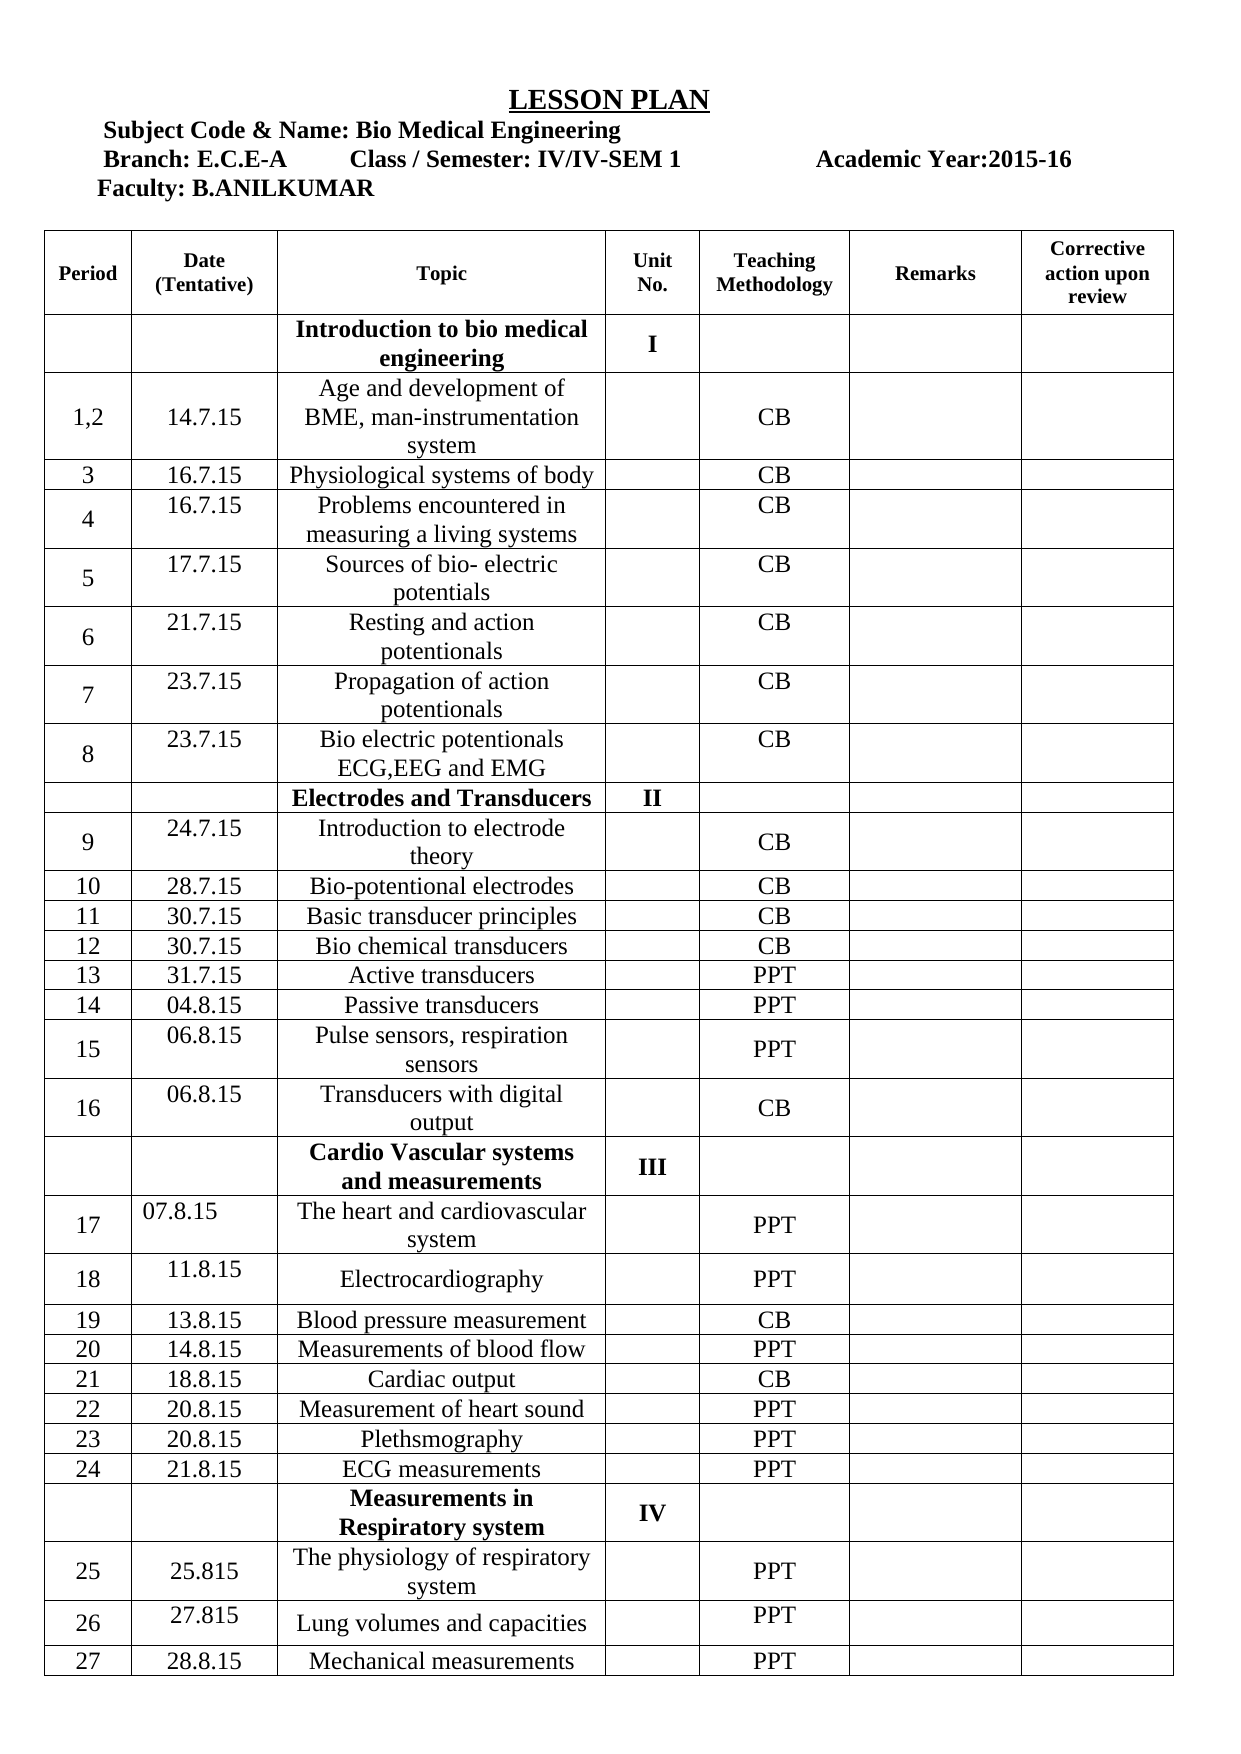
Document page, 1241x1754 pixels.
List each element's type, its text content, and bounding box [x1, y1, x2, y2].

table_cell Physiological systems of body [278, 460, 605, 489]
table_cell I [606, 315, 699, 372]
table_cell [1022, 1196, 1173, 1253]
table_cell [850, 1424, 1021, 1453]
table_cell PPT [700, 961, 849, 989]
table_cell 22 [45, 1394, 131, 1423]
table_cell 14 [45, 990, 131, 1019]
table_cell Passive transducers [278, 990, 605, 1019]
table_cell [850, 1137, 1021, 1195]
table_cell [1022, 607, 1173, 665]
table_cell Introduction to bio medical engineering [278, 315, 605, 372]
table_cell [606, 1335, 699, 1363]
table_cell PPT [700, 1394, 849, 1423]
table_cell 30.7.15 [132, 901, 277, 930]
table_cell 06.8.15 [132, 1020, 277, 1078]
table_cell CB [700, 549, 849, 606]
table_cell Plethsmography [278, 1424, 605, 1453]
table_cell [1022, 490, 1173, 548]
table_cell 23.7.15 [132, 666, 277, 723]
table_cell 1,2 [45, 373, 131, 459]
table_cell IV [606, 1484, 699, 1541]
table_cell 04.8.15 [132, 990, 277, 1019]
table_cell 27.815 [132, 1601, 277, 1645]
table_cell PPT [700, 1254, 849, 1304]
table_cell 14.7.15 [132, 373, 277, 459]
table_cell Introduction to electrode theory [278, 813, 605, 870]
table_cell [132, 1137, 277, 1195]
table_cell 21.7.15 [132, 607, 277, 665]
table_cell [1022, 1601, 1173, 1645]
table_cell [606, 373, 699, 459]
table_cell Measurements in Respiratory system [278, 1484, 605, 1541]
table_cell [850, 871, 1021, 900]
table_cell [850, 990, 1021, 1019]
table_cell [1022, 1305, 1173, 1333]
text Faculty: B.ANILKUMAR [66, 173, 1153, 202]
table_cell Measurement of heart sound [278, 1394, 605, 1423]
table_cell 15 [45, 1020, 131, 1078]
table_cell 30.7.15 [132, 931, 277, 959]
table_cell [45, 1484, 131, 1541]
table_cell [1022, 1364, 1173, 1393]
table_cell III [606, 1137, 699, 1195]
table_cell Problems encountered in measuring a living systems [278, 490, 605, 548]
table_cell PPT [700, 1601, 849, 1645]
table_cell [850, 607, 1021, 665]
table_cell 24.7.15 [132, 813, 277, 870]
table_cell 14.8.15 [132, 1335, 277, 1363]
table_cell Bio chemical transducers [278, 931, 605, 959]
table_cell [850, 1079, 1021, 1136]
table_cell [1022, 1254, 1173, 1304]
table_cell [606, 871, 699, 900]
table_cell [1022, 931, 1173, 959]
table_cell [45, 315, 131, 372]
table_cell 18 [45, 1254, 131, 1304]
table_cell 10 [45, 871, 131, 900]
table_cell [45, 1137, 131, 1195]
table_cell 20 [45, 1335, 131, 1363]
table_cell 27 [45, 1646, 131, 1675]
table_cell PPT [700, 1020, 849, 1078]
table_cell 17.7.15 [132, 549, 277, 606]
table_cell PPT [700, 1542, 849, 1599]
text LESSON PLAN [66, 82, 1153, 115]
table_cell [1022, 549, 1173, 606]
table_cell Propagation of action potentionals [278, 666, 605, 723]
table_cell 17 [45, 1196, 131, 1253]
table_cell [1022, 901, 1173, 930]
table_cell [606, 1020, 699, 1078]
table_cell 20.8.15 [132, 1424, 277, 1453]
table_cell [1022, 460, 1173, 489]
table_cell [850, 1196, 1021, 1253]
table_cell [850, 783, 1021, 812]
table_header Teaching Methodology [700, 231, 849, 313]
table_cell [700, 1484, 849, 1541]
table_cell [850, 1254, 1021, 1304]
table_header Corrective action upon review [1022, 231, 1173, 313]
table_cell [606, 1254, 699, 1304]
table_cell 28.8.15 [132, 1646, 277, 1675]
table_cell Active transducers [278, 961, 605, 989]
table_cell Bio electric potentionals ECG,EEG and EMG [278, 724, 605, 782]
table_cell [850, 549, 1021, 606]
table_cell Mechanical measurements [278, 1646, 605, 1675]
table_cell [606, 490, 699, 548]
table_cell PPT [700, 990, 849, 1019]
table_cell CB [700, 931, 849, 959]
table_header Unit No. [606, 231, 699, 313]
table_cell CB [700, 460, 849, 489]
table_cell 23 [45, 1424, 131, 1453]
table_cell 06.8.15 [132, 1079, 277, 1136]
table_cell PPT [700, 1335, 849, 1363]
table_cell CB [700, 490, 849, 548]
table_cell [606, 666, 699, 723]
table_cell Bio-potentional electrodes [278, 871, 605, 900]
table_cell CB [700, 1079, 849, 1136]
table_cell [606, 607, 699, 665]
table_cell PPT [700, 1424, 849, 1453]
table_cell [132, 1484, 277, 1541]
table_cell 12 [45, 931, 131, 959]
table_cell [850, 961, 1021, 989]
table_header Period [45, 231, 131, 313]
table_cell [700, 315, 849, 372]
table_cell [850, 1484, 1021, 1541]
table_cell II [606, 783, 699, 812]
table_cell [1022, 724, 1173, 782]
table_cell [1022, 1454, 1173, 1482]
table_cell 8 [45, 724, 131, 782]
table_cell [606, 1394, 699, 1423]
table_cell [606, 1601, 699, 1645]
table_cell 21 [45, 1364, 131, 1393]
table_cell [606, 931, 699, 959]
table_cell [1022, 1335, 1173, 1363]
table_cell 16.7.15 [132, 490, 277, 548]
table_cell CB [700, 373, 849, 459]
table_cell Pulse sensors, respiration sensors [278, 1020, 605, 1078]
table_cell [606, 1196, 699, 1253]
table_header Remarks [850, 231, 1021, 313]
table_cell 21.8.15 [132, 1454, 277, 1482]
table_cell 6 [45, 607, 131, 665]
table_cell Cardio Vascular systems and measurements [278, 1137, 605, 1195]
table_cell [1022, 1079, 1173, 1136]
table_cell 07.8.15 [132, 1196, 277, 1253]
table_cell [700, 783, 849, 812]
table_cell Blood pressure measurement [278, 1305, 605, 1333]
table_cell [850, 1305, 1021, 1333]
table_cell [850, 901, 1021, 930]
table_cell 18.8.15 [132, 1364, 277, 1393]
table_cell [850, 1020, 1021, 1078]
table_cell Electrocardiography [278, 1254, 605, 1304]
table_cell Transducers with digital output [278, 1079, 605, 1136]
table_cell [850, 1454, 1021, 1482]
table_cell [1022, 871, 1173, 900]
table_cell Measurements of blood flow [278, 1335, 605, 1363]
table_cell CB [700, 901, 849, 930]
table_cell [850, 813, 1021, 870]
table_cell [606, 961, 699, 989]
table_cell [850, 1601, 1021, 1645]
table_cell 19 [45, 1305, 131, 1333]
table_cell Basic transducer principles [278, 901, 605, 930]
table_cell CB [700, 1305, 849, 1333]
table_cell [850, 724, 1021, 782]
table_cell [45, 783, 131, 812]
table_cell 4 [45, 490, 131, 548]
table_cell [606, 901, 699, 930]
table_cell 11.8.15 [132, 1254, 277, 1304]
table_cell 23.7.15 [132, 724, 277, 782]
table_cell [606, 1424, 699, 1453]
table_cell [1022, 1020, 1173, 1078]
table_cell [132, 315, 277, 372]
table_cell 25.815 [132, 1542, 277, 1599]
table_cell [1022, 1542, 1173, 1599]
table_cell [850, 666, 1021, 723]
table_cell The physiology of respiratory system [278, 1542, 605, 1599]
table_cell [1022, 666, 1173, 723]
table_cell CB [700, 724, 849, 782]
text Subject Code & Name: Bio Medical Engineering [66, 115, 1153, 144]
table_cell [1022, 990, 1173, 1019]
table_header Topic [278, 231, 605, 313]
table_cell Electrodes and Transducers [278, 783, 605, 812]
table_cell [606, 813, 699, 870]
table_cell [606, 549, 699, 606]
table_cell [1022, 813, 1173, 870]
table_cell CB [700, 813, 849, 870]
table_cell Lung volumes and capacities [278, 1601, 605, 1645]
table_cell [850, 373, 1021, 459]
table_cell PPT [700, 1196, 849, 1253]
table_cell [850, 931, 1021, 959]
table_cell CB [700, 1364, 849, 1393]
table_cell 9 [45, 813, 131, 870]
table_cell 5 [45, 549, 131, 606]
table_cell [1022, 1484, 1173, 1541]
table_cell [1022, 783, 1173, 812]
table_cell CB [700, 666, 849, 723]
table_cell 20.8.15 [132, 1394, 277, 1423]
table_cell CB [700, 871, 849, 900]
table_cell [1022, 1424, 1173, 1453]
table_cell 25 [45, 1542, 131, 1599]
table_cell [1022, 1137, 1173, 1195]
table_cell PPT [700, 1646, 849, 1675]
table_cell [1022, 373, 1173, 459]
table_cell [850, 1364, 1021, 1393]
table_cell [1022, 1394, 1173, 1423]
table_cell 11 [45, 901, 131, 930]
table_cell [850, 1394, 1021, 1423]
table_cell [700, 1137, 849, 1195]
table_cell [606, 460, 699, 489]
table_cell [606, 1454, 699, 1482]
table_cell PPT [700, 1454, 849, 1482]
table_cell 24 [45, 1454, 131, 1482]
table_cell Sources of bio- electric potentials [278, 549, 605, 606]
table_cell 13 [45, 961, 131, 989]
table_cell CB [700, 607, 849, 665]
table_cell Resting and action potentionals [278, 607, 605, 665]
table_cell [606, 1542, 699, 1599]
table_cell [1022, 1646, 1173, 1675]
table_cell [850, 460, 1021, 489]
table_cell Age and development of BME, man-instrumentation system [278, 373, 605, 459]
table_cell [1022, 315, 1173, 372]
table_cell 31.7.15 [132, 961, 277, 989]
table_cell ECG measurements [278, 1454, 605, 1482]
table_cell 7 [45, 666, 131, 723]
table_cell [850, 490, 1021, 548]
table_cell [850, 1542, 1021, 1599]
table_cell 3 [45, 460, 131, 489]
table_cell Cardiac output [278, 1364, 605, 1393]
table_cell [606, 1646, 699, 1675]
table_cell 16.7.15 [132, 460, 277, 489]
table_cell [606, 1305, 699, 1333]
table_cell [606, 990, 699, 1019]
table_cell 26 [45, 1601, 131, 1645]
table_cell 16 [45, 1079, 131, 1136]
table_cell The heart and cardiovascular system [278, 1196, 605, 1253]
table_cell [850, 1335, 1021, 1363]
table_cell [606, 1079, 699, 1136]
table_cell [850, 1646, 1021, 1675]
text Branch: E.C.E-A Class / Semester: IV/IV-SEM 1 Academic Year:2015-16 [66, 144, 1153, 173]
table_cell [132, 783, 277, 812]
table_cell [1022, 961, 1173, 989]
table_cell [606, 1364, 699, 1393]
table_cell 13.8.15 [132, 1305, 277, 1333]
table_header Date (Tentative) [132, 231, 277, 313]
table_cell [850, 315, 1021, 372]
table_cell 28.7.15 [132, 871, 277, 900]
table_cell [606, 724, 699, 782]
